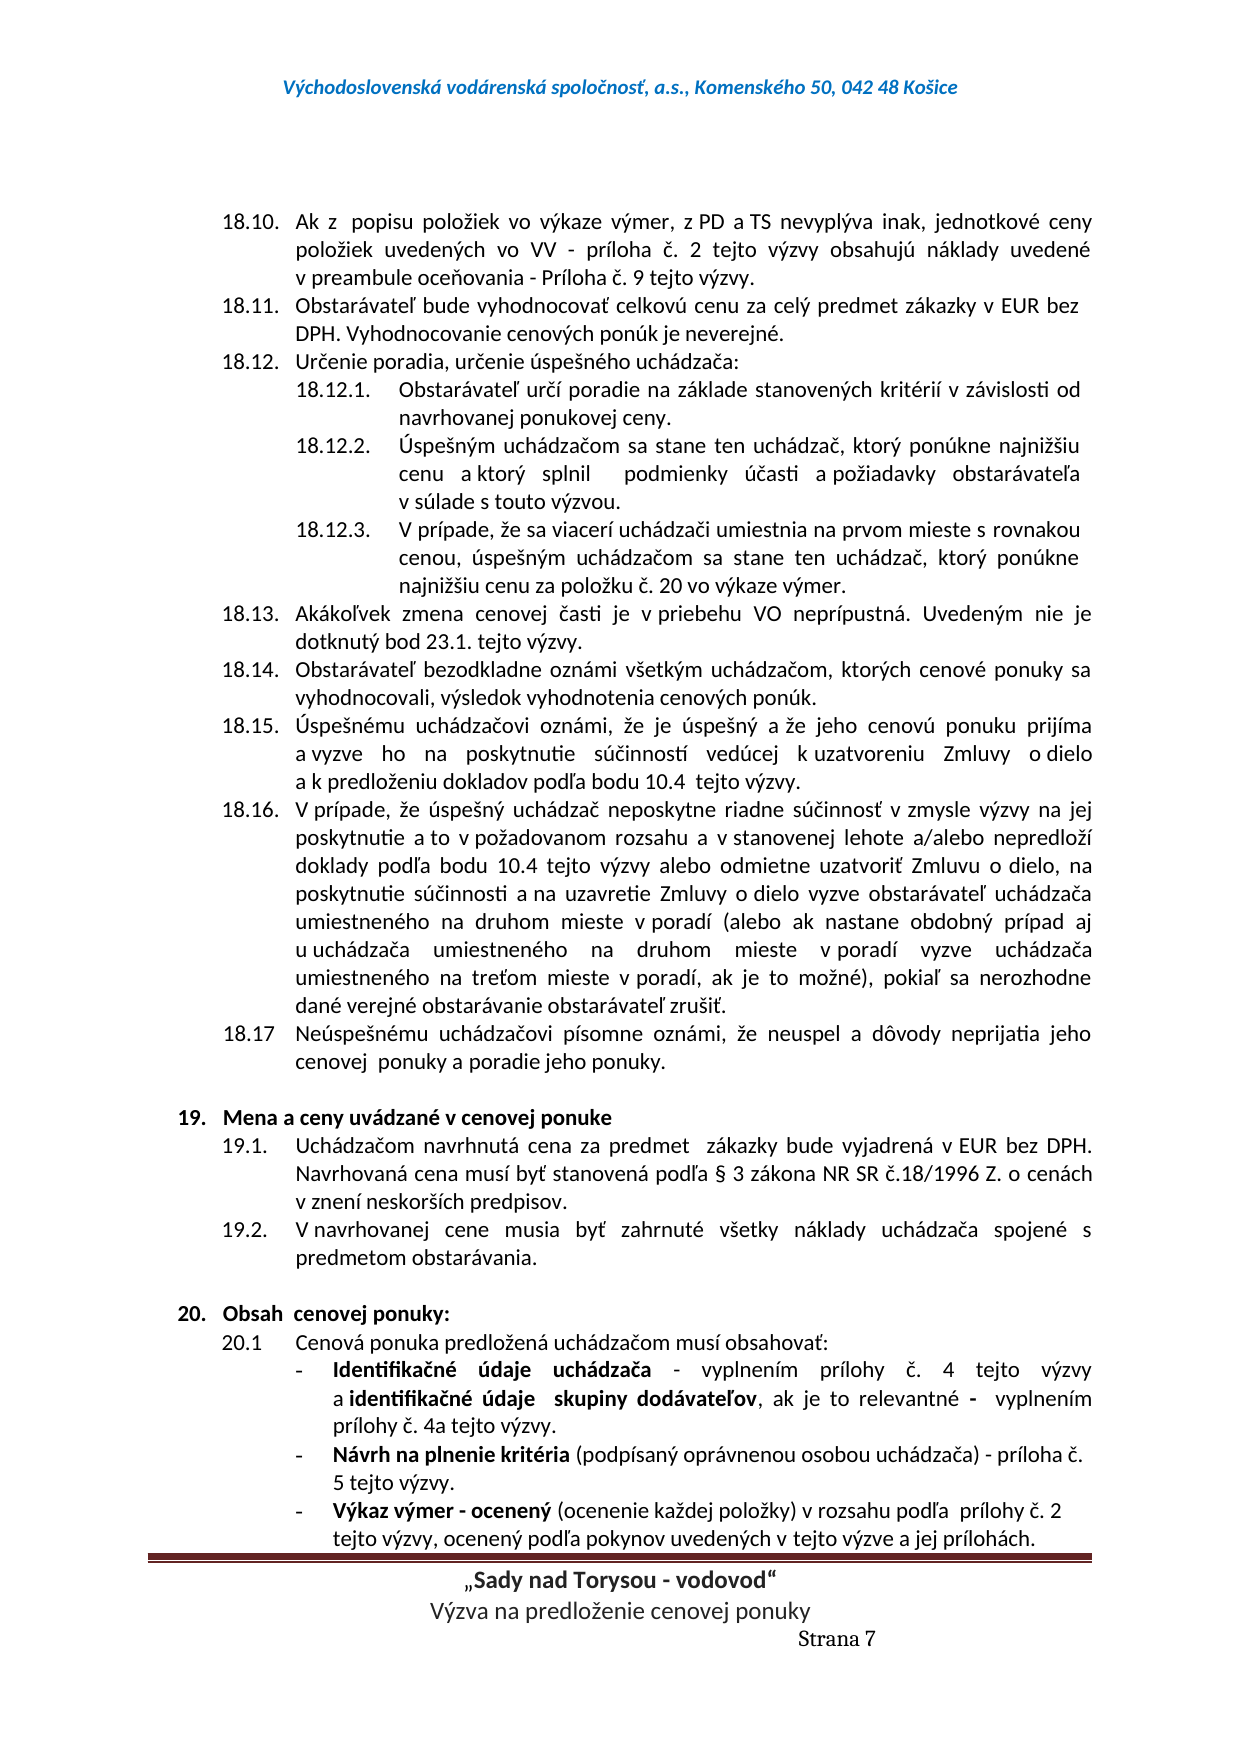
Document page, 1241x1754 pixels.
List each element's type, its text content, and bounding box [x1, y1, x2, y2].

list Návrh na plnenie kritéria (podpísaný oprávnenou osobou uchádzača) - príloha č. 5 tejto výzvy. [295, 1440, 1092, 1496]
text 18.12. Určenie poradia, určenie úspešného uchádzača: [221, 347, 1081, 375]
text 18.11. Obstarávateľ bude vyhodnocovať celkovú cenu za celý predmet zákazky v EUR bez DPH. Vyhodnocovanie cenových ponúk je neverejné. [221, 291, 1081, 347]
text 19.1. Uchádzačom navrhnutá cena za predmet zákazky bude vyjadrená v EUR bez DPH. Navrhovaná cena musí byť stanovená podľa § 3 zákona NR SR č.18/1996 Z. o cenách v znení neskorších predpisov. [221, 1131, 1092, 1216]
list Výkaz výmer - ocenený (ocenenie každej položky) v rozsahu podľa prílohy č. 2 tejto výzvy, ocenený podľa pokynov uvedených v tejto výzve a jej prílohách. [295, 1496, 1092, 1552]
text 18.13. Akákoľvek zmena cenovej časti je v priebehu VO neprípustná. Uvedeným nie je dotknutý bod 23.1. tejto výzvy. [221, 599, 1092, 655]
text 18.14. Obstarávateľ bezodkladne oznámi všetkým uchádzačom, ktorých cenové ponuky sa vyhodnocovali, výsledok vyhodnotenia cenových ponúk. [221, 655, 1092, 711]
text 18.12.2. Úspešným uchádzačom sa stane ten uchádzač, ktorý ponúkne najnižšiu cenu a ktorý splnil podmienky účasti a požiadavky obstarávateľa v súlade s touto výzvou. [295, 431, 1081, 515]
list Identifikačné údaje uchádzača - vyplnením prílohy č. 4 tejto výzvy a identifikačné údaje skupiny dodávateľov, ak je to relevantné - vyplnením prílohy č. 4a tejto výzvy. [295, 1356, 1092, 1440]
list Mena a ceny uvádzané v cenovej ponuke [177, 1103, 1092, 1131]
text 19.2. V navrhovanej cene musia byť zahrnuté všetky náklady uchádzača spojené s predmetom obstarávania. [221, 1216, 1092, 1272]
text 20.1 Cenová ponuka predložená uchádzačom musí obsahovať: [221, 1328, 1092, 1356]
text 18.16. V prípade, že úspešný uchádzač neposkytne riadne súčinnosť v zmysle výzvy na jej poskytnutie a to v požadovanom rozsahu a v stanovenej lehote a/alebo nepredloží doklady podľa bodu 10.4 tejto výzvy alebo odmietne uzatvoriť Zmluvu o dielo, na poskytnutie súčinnosti a na uzavretie Zmluvy o dielo vyzve obstarávateľ uchádzača umiestneného na druhom mieste v poradí (alebo ak nastane obdobný prípad aj u uchádzača umiestneného na druhom mieste v poradí vyzve uchádzača umiestneného na treťom mieste v poradí, ak je to možné), pokiaľ sa nerozhodne dané verejné obstarávanie obstarávateľ zrušiť. [221, 795, 1092, 1019]
text 18.12.1. Obstarávateľ určí poradie na základe stanovených kritérií v závislosti od navrhovanej ponukovej ceny. [295, 375, 1081, 431]
list Obsah cenovej ponuky: [177, 1299, 1092, 1328]
text 18.17 Neúspešnému uchádzačovi písomne oznámi, že neuspel a dôvody neprijatia jeho cenovej ponuky a poradie jeho ponuky. [223, 1019, 1092, 1075]
text 18.10. Ak z popisu položiek vo výkaze výmer, z PD a TS nevyplýva inak, jednotkové ceny položiek uvedených vo VV - príloha č. 2 tejto výzvy obsahujú náklady uvedené v preambule oceňovania - Príloha č. 9 tejto výzvy. [222, 207, 1092, 291]
text 18.15. Úspešnému uchádzačovi oznámi, že je úspešný a že jeho cenovú ponuku prijíma a vyzve ho na poskytnutie súčinností vedúcej k uzatvoreniu Zmluvy o dielo a k predloženiu dokladov podľa bodu 10.4 tejto výzvy. [221, 711, 1092, 795]
text 18.12.3. V prípade, že sa viacerí uchádzači umiestnia na prvom mieste s rovnakou cenou, úspešným uchádzačom sa stane ten uchádzač, ktorý ponúkne najnižšiu cenu za položku č. 20 vo výkaze výmer. [295, 515, 1081, 599]
